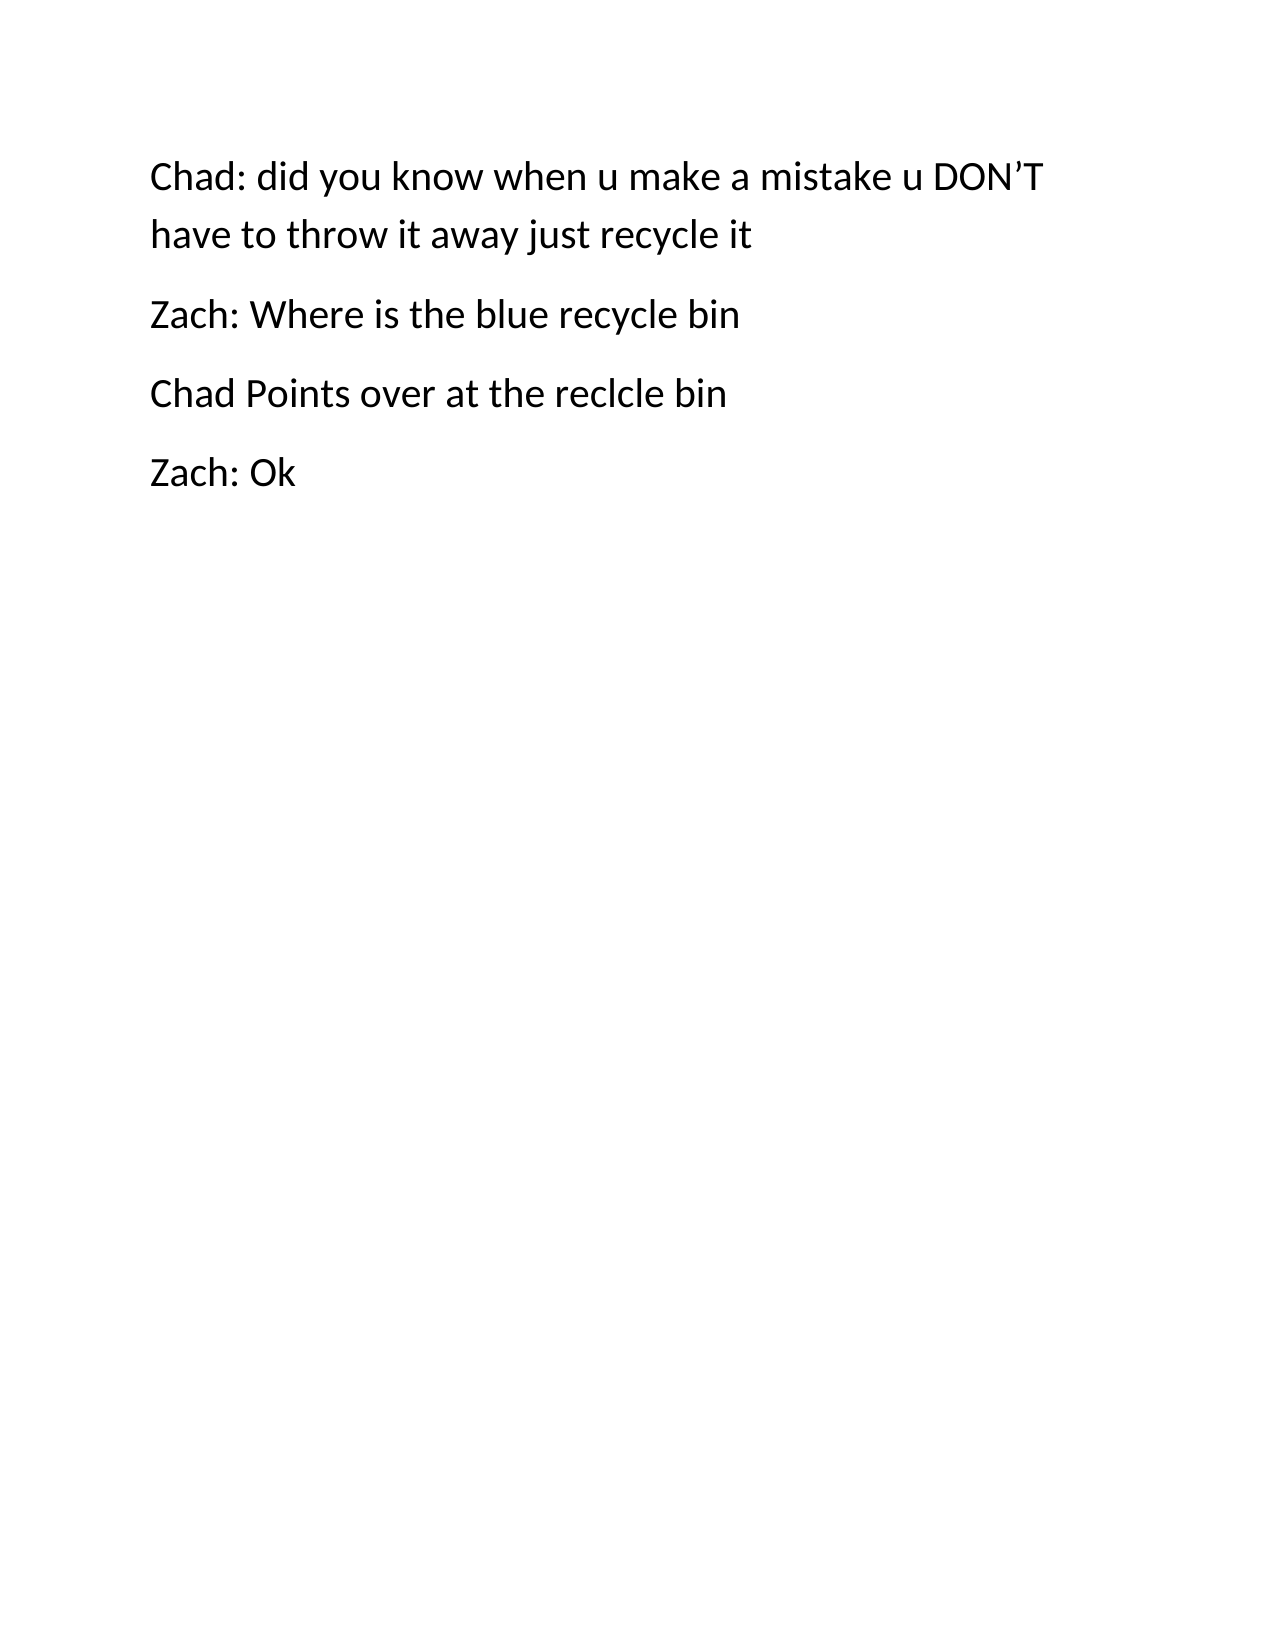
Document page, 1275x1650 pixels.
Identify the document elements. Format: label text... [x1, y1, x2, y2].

text Zach: Ok [150, 446, 1125, 497]
text Chad: did you know when u make a mistake u DON’T have to throw it away just recycle it [150, 150, 1125, 259]
text Zach: Where is the blue recycle bin [150, 288, 1125, 338]
text Chad Points over at the reclcle bin [150, 367, 1125, 418]
